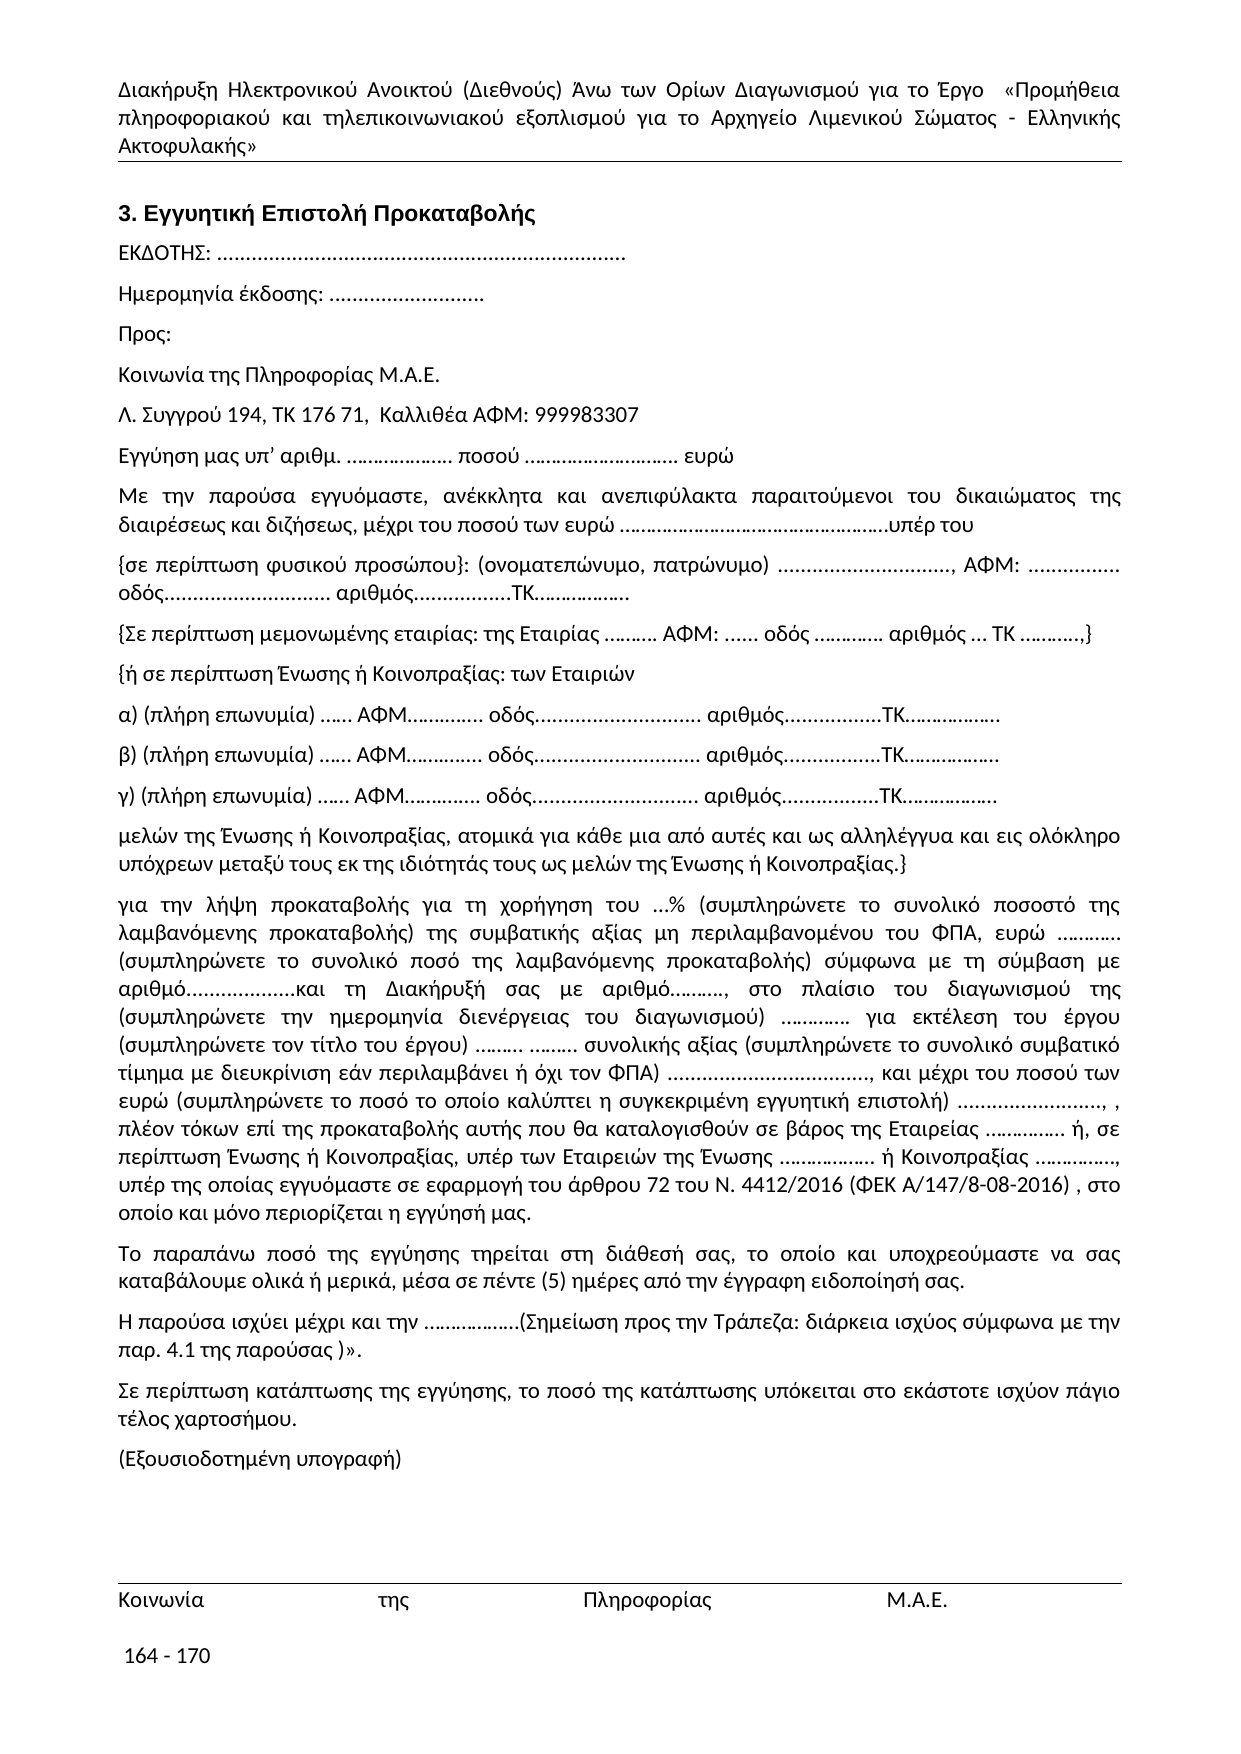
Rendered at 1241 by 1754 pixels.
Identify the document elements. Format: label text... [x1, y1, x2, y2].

text ΕΚΔΟΤΗΣ: ....................................................................... [118, 238, 1122, 267]
text Το παραπάνω ποσό της εγγύησης τηρείται στη διάθεσή σας, το οποίο και υποχρεούμαστε να σας καταβάλουμε ολικά ή μερικά, μέσα σε πέντε (5) ημέρες από την έγγραφη ειδοποίησή σας. [118, 1239, 1122, 1295]
text {Σε περίπτωση μεμονωμένης εταιρίας: της Εταιρίας ………. ΑΦΜ: ...... οδός …………. αριθμός … ΤΚ ………..,} [118, 619, 1122, 647]
subtitle 3. Εγγυητική Επιστολή Προκαταβολής [118, 200, 1122, 226]
text (Εξουσιοδοτημένη υπογραφή) [118, 1444, 1122, 1472]
text {ή σε περίπτωση Ένωσης ή Κοινοπραξίας: των Εταιριών [118, 659, 1122, 687]
text Λ. Συγγρού 194, ΤΚ 176 71, Καλλιθέα ΑΦΜ: 999983307 [118, 401, 1122, 429]
text μελών της Ένωσης ή Κοινοπραξίας, ατομικά για κάθε μια από αυτές και ως αλληλέγγυα και εις ολόκληρο υπόχρεων μεταξύ τους εκ της ιδιότητάς τους ως μελών της Ένωσης ή Κοινοπραξίας.} [118, 821, 1122, 877]
text Με την παρούσα εγγυόμαστε, ανέκκλητα και ανεπιφύλακτα παραιτούμενοι του δικαιώματος της διαιρέσεως και διζήσεως, μέχρι του ποσού των ευρώ ……………………………………………υπέρ του [118, 482, 1122, 538]
text Η παρούσα ισχύει μέχρι και την ………………(Σημείωση προς την Τράπεζα: διάρκεια ισχύος σύμφωνα με την παρ. 4.1 της παρούσας )». [118, 1307, 1122, 1363]
text {σε περίπτωση φυσικού προσώπου}: (ονοματεπώνυμο, πατρώνυμο) .............................., ΑΦΜ: ................ οδός............................. αριθμός.................ΤΚ……………… [118, 550, 1122, 606]
text α) (πλήρη επωνυμία) …… ΑΦΜ…….….... οδός............................. αριθμός.................ΤΚ……………… [118, 700, 1122, 728]
text Κοινωνία της Πληροφορίας M.Α.Ε. [118, 360, 1122, 388]
text Προς: [118, 319, 1122, 348]
text γ) (πλήρη επωνυμία) …… ΑΦΜ…….….... οδός............................. αριθμός.................ΤΚ……………… [118, 781, 1122, 809]
text Ημερομηνία έκδοσης: ........................... [118, 279, 1122, 307]
text Εγγύηση μας υπ’ αριθμ. ……………….. ποσού ………………….……. ευρώ [118, 441, 1122, 469]
text β) (πλήρη επωνυμία) …… ΑΦΜ…….….... οδός............................. αριθμός.................ΤΚ……………… [118, 740, 1122, 768]
text Σε περίπτωση κατάπτωσης της εγγύησης, το ποσό της κατάπτωσης υπόκειται στο εκάστοτε ισχύον πάγιο τέλος χαρτοσήμου. [118, 1376, 1122, 1432]
text για την λήψη προκαταβολής για τη χορήγηση του …% (συμπληρώνετε το συνολικό ποσοστό της λαμβανόμενης προκαταβολής) της συμβατικής αξίας μη περιλαμβανομένου του ΦΠΑ, ευρώ ………… (συμπληρώνετε το συνολικό ποσό της λαμβανόμενης προκαταβολής) σύμφωνα με τη σύμβαση με αριθμό...................και τη Διακήρυξή σας με αριθμό………., στο πλαίσιο του διαγωνισμού της (συμπληρώνετε την ημερομηνία διενέργειας του διαγωνισμού) …………. για εκτέλεση του έργου (συμπληρώνετε τον τίτλο του έργου) ……… ……… συνολικής αξίας (συμπληρώνετε το συνολικό συμβατικό τίμημα με διευκρίνιση εάν περιλαμβάνει ή όχι τον ΦΠΑ) ..................................., και μέχρι του ποσού των ευρώ (συμπληρώνετε το ποσό το οποίο καλύπτει η συγκεκριμένη εγγυητική επιστολή) ........................., , πλέον τόκων επί της προκαταβολής αυτής που θα καταλογισθούν σε βάρος της Εταιρείας …………… ή, σε περίπτωση Ένωσης ή Κοινοπραξίας, υπέρ των Εταιρειών της Ένωσης ……………… ή Κοινοπραξίας ……………, υπέρ της οποίας εγγυόμαστε σε εφαρμογή του άρθρου 72 του Ν. 4412/2016 (ΦΕΚ Α/147/8-08-2016) , στο οποίο και μόνο περιορίζεται η εγγύησή μας. [118, 890, 1122, 1226]
